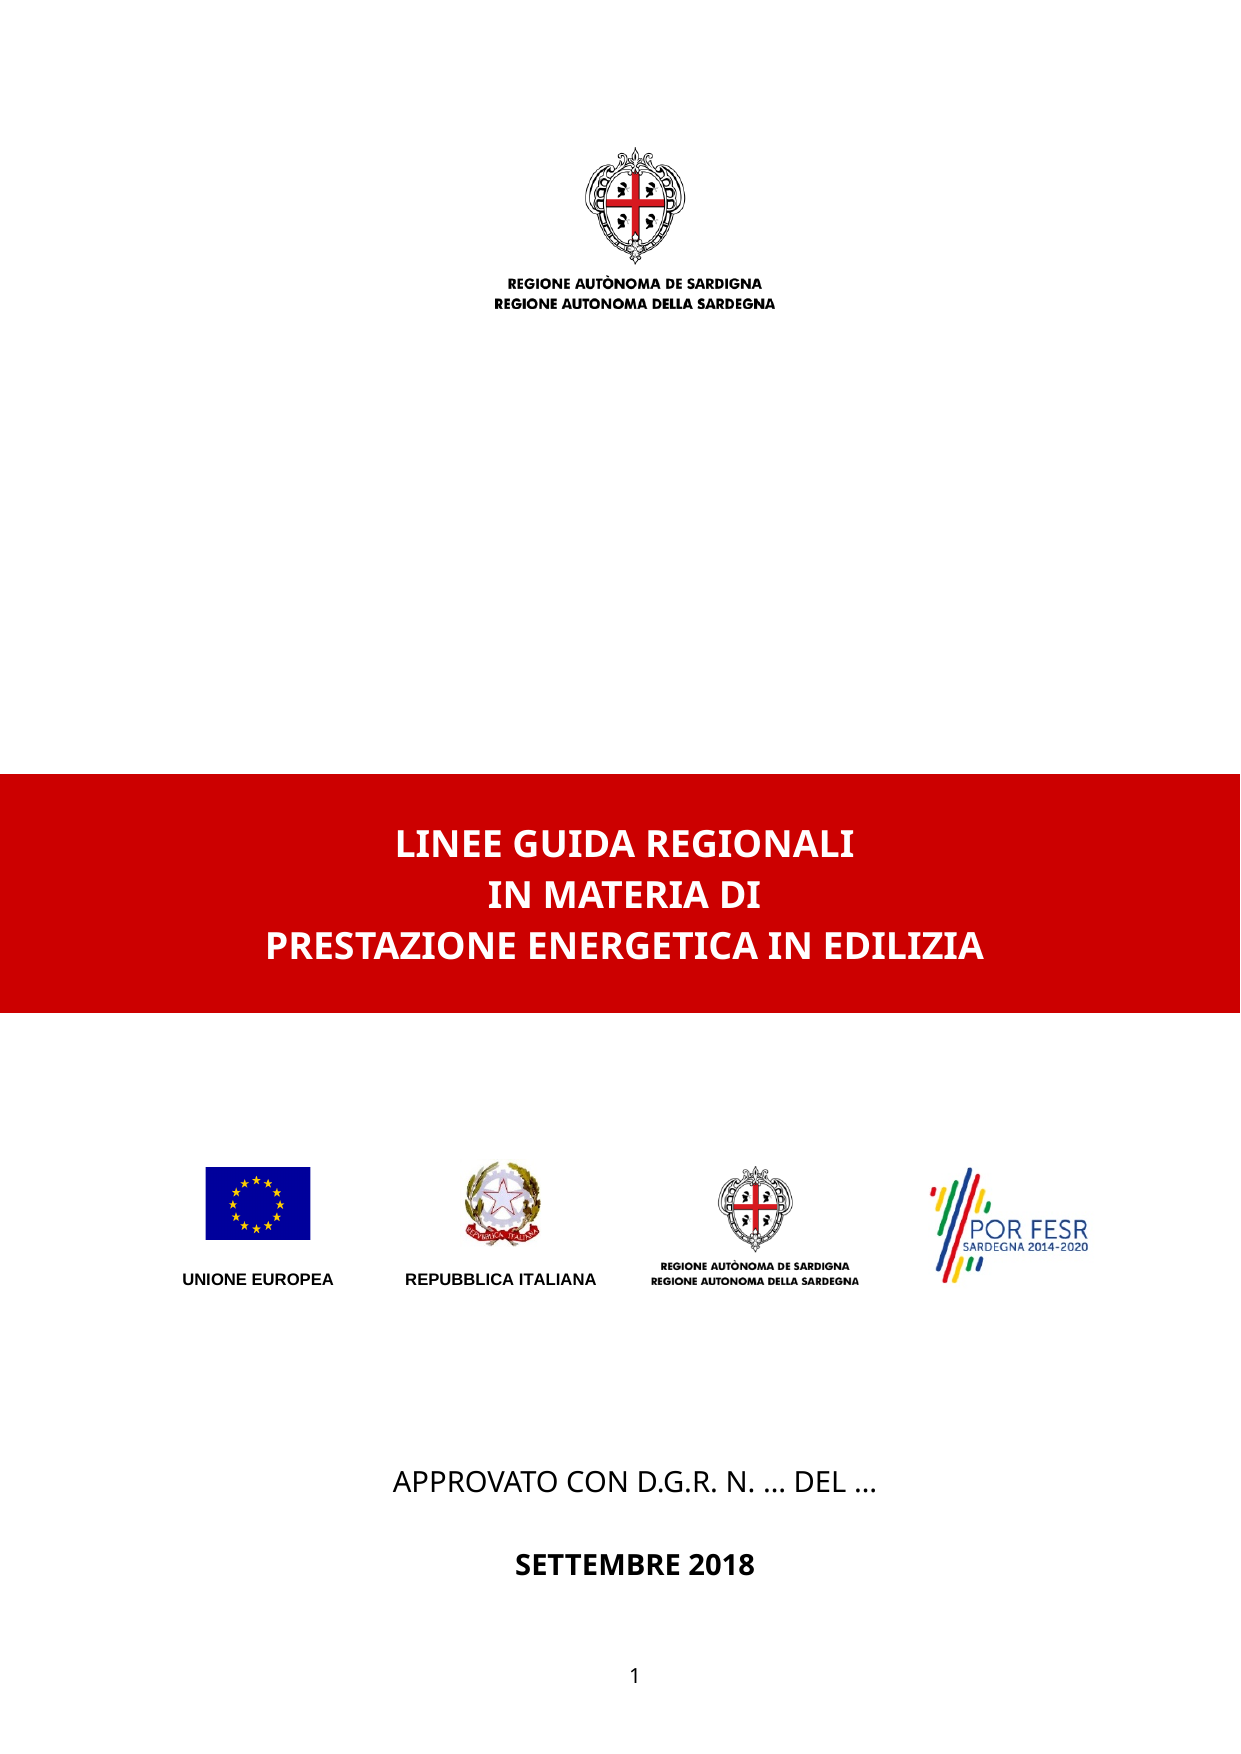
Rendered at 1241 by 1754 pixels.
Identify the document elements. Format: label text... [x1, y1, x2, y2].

table_header [888, 1149, 1133, 1302]
text LINEE GUIDA REGIONALI [0, 817, 1240, 868]
text APPROVATO CON D.G.R. N. … DEL … [148, 1461, 1122, 1501]
picture [914, 1160, 1107, 1290]
text IN MATERIA DI [0, 868, 1240, 919]
table_cell UNIONE EUROPEA [137, 1258, 379, 1302]
table_header [622, 1149, 888, 1302]
picture [460, 1159, 542, 1247]
table_header [137, 1149, 379, 1258]
text PRESTAZIONE ENERGETICA IN EDILIZIA [0, 919, 1240, 970]
picture [495, 147, 775, 309]
table_header [379, 1149, 622, 1258]
table_cell REPUBBLICA ITALIANA [379, 1258, 622, 1302]
picture [205, 1167, 311, 1240]
text 2018 [148, 1544, 1122, 1584]
picture [651, 1166, 859, 1285]
